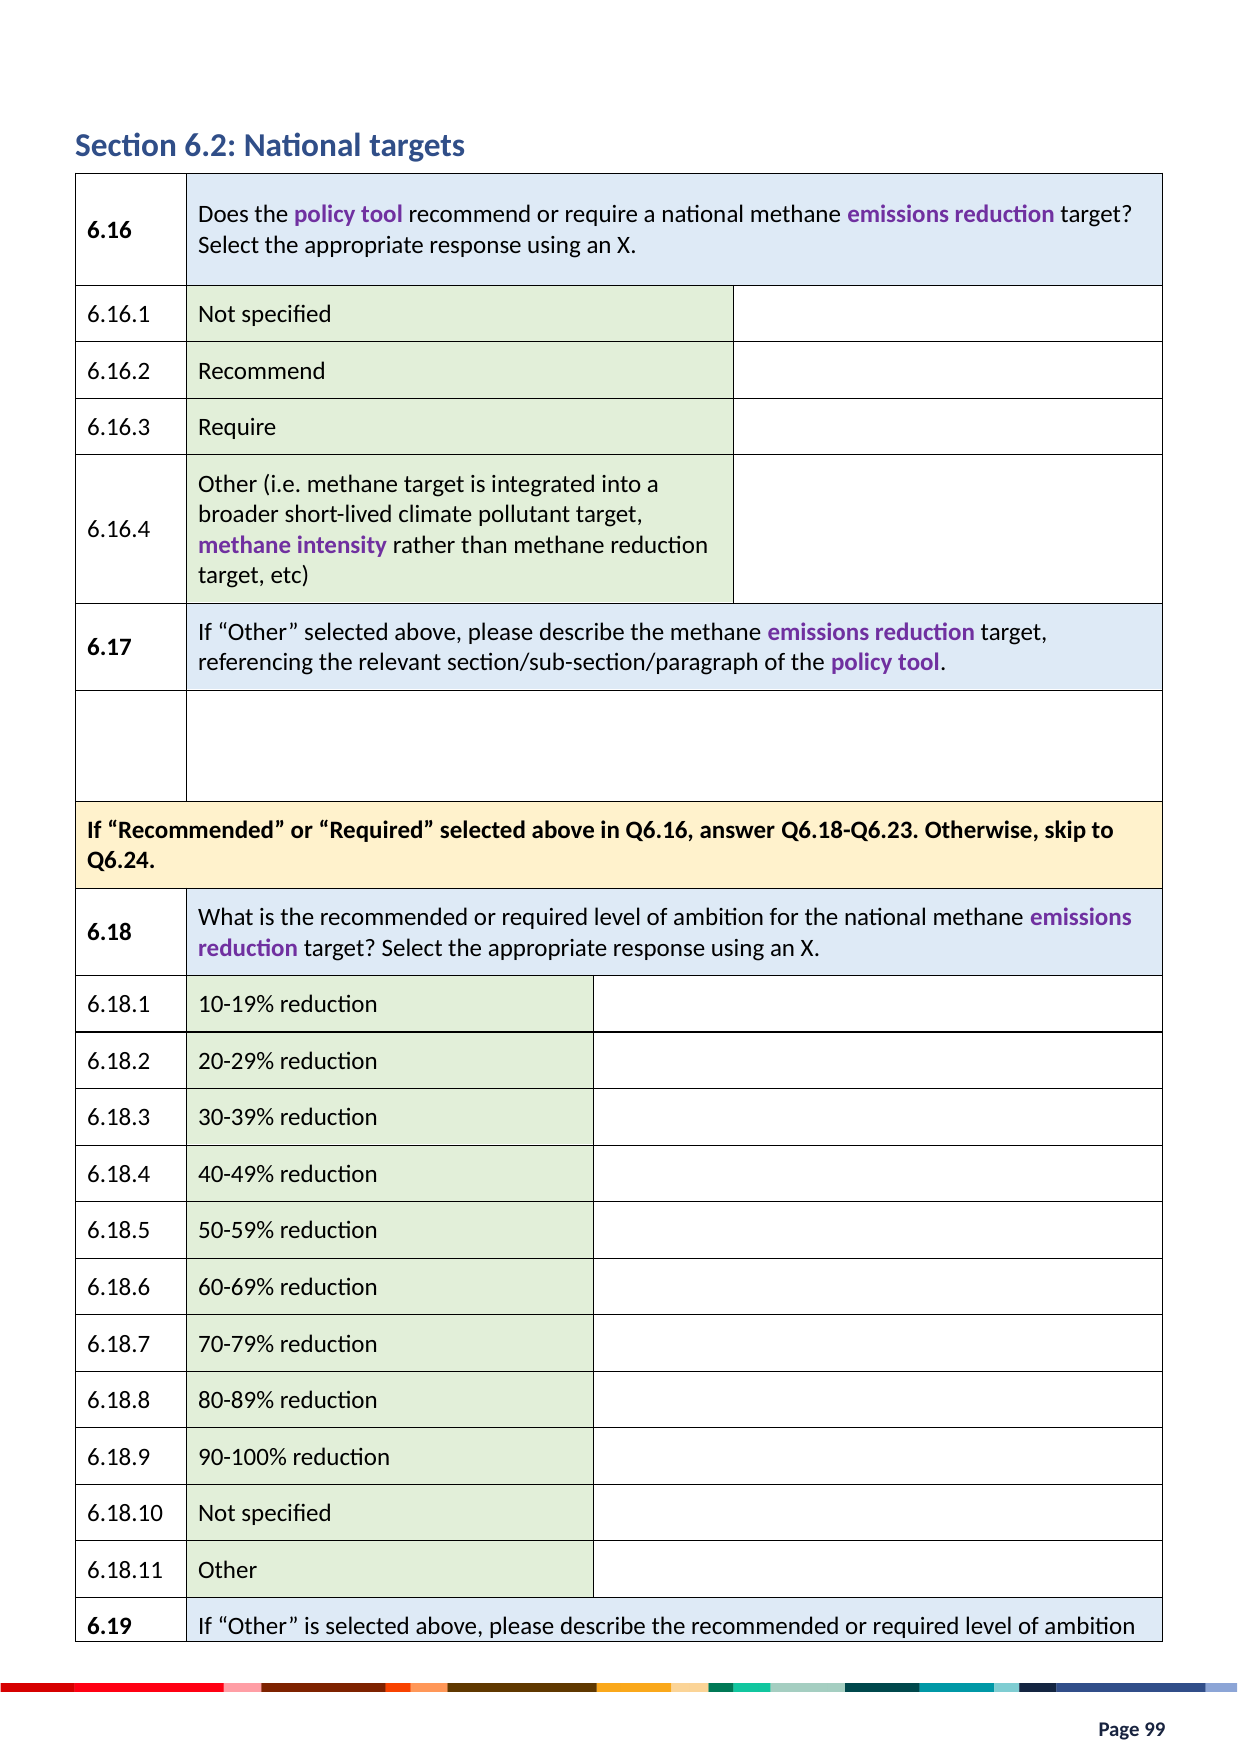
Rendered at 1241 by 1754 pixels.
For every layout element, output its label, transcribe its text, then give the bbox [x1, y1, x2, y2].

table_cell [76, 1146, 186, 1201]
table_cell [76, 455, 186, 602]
subtitle Section 6.2: National targets [75, 123, 1165, 164]
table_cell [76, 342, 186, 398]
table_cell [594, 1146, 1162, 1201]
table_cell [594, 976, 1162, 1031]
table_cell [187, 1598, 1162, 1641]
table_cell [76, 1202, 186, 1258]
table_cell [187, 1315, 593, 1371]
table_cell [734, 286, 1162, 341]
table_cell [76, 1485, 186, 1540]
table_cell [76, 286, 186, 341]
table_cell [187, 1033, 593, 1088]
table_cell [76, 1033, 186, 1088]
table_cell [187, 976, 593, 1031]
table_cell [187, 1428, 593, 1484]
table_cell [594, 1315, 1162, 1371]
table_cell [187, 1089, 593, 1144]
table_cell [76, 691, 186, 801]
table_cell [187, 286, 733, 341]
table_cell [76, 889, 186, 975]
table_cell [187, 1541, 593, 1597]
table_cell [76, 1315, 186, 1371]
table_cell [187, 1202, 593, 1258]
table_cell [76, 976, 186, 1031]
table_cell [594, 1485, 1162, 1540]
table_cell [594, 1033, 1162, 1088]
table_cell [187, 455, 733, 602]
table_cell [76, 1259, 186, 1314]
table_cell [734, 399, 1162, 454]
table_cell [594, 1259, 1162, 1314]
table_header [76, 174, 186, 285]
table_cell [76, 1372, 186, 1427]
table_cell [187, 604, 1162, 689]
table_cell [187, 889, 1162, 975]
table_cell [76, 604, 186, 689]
picture [0, 1683, 1236, 1692]
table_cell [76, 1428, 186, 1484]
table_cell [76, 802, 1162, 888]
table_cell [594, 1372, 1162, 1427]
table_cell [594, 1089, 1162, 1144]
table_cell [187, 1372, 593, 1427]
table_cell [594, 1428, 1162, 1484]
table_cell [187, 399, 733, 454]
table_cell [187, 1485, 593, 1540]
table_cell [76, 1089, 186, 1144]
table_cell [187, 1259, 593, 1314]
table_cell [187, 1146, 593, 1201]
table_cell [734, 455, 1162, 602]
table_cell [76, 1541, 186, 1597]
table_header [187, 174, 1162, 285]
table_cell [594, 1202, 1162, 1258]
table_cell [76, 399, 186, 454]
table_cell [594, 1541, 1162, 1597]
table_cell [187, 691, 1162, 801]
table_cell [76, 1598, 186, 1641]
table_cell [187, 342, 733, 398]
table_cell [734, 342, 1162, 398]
